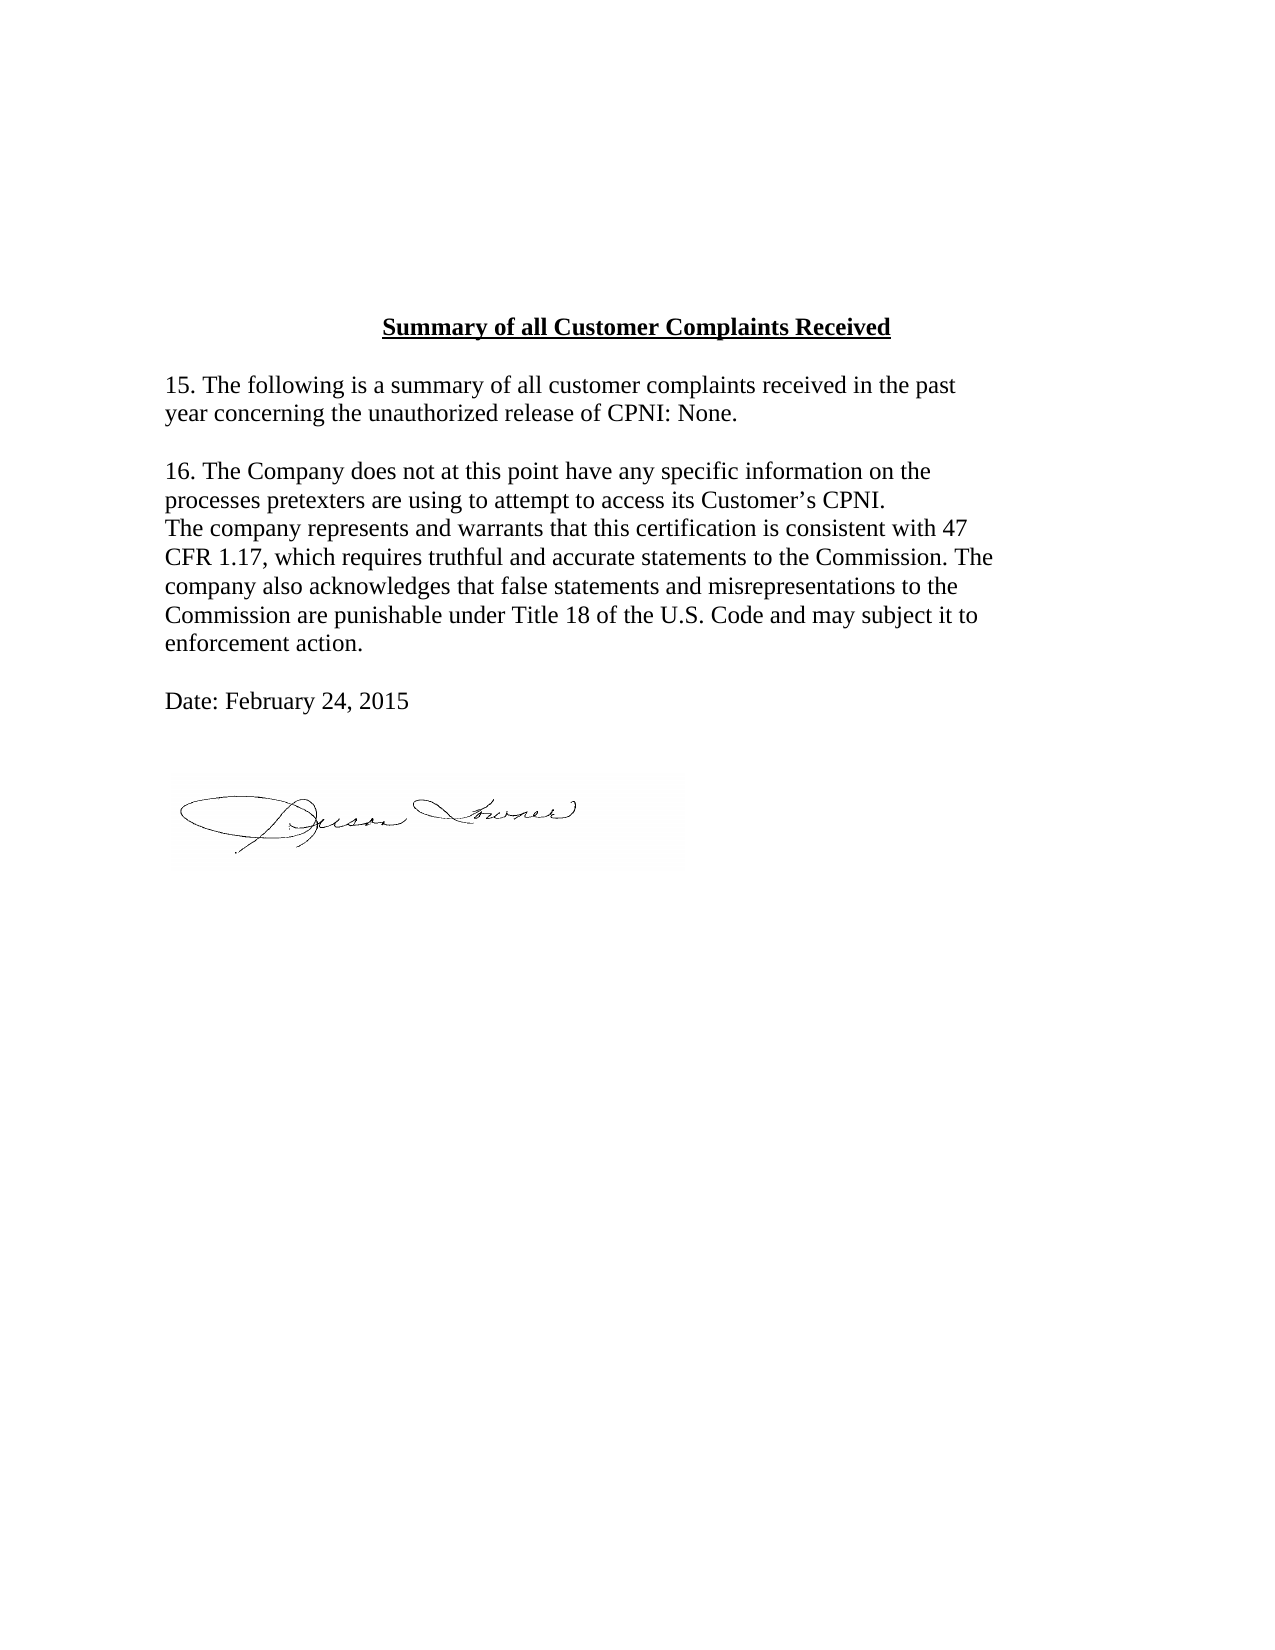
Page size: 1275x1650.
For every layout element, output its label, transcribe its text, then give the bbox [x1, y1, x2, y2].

text Summary of all Customer Complaints Received [164, 312, 1108, 341]
text Date: February 24, 2015 [164, 686, 1108, 715]
text The company represents and warrants that this certification is consistent with 47 [164, 513, 1108, 542]
text CFR 1.17, which requires truthful and accurate statements to the Commission. The [164, 542, 1108, 571]
text 15. The following is a summary of all customer complaints received in the past [164, 370, 1108, 398]
text company also acknowledges that false statements and misrepresentations to the [164, 571, 1108, 600]
text year concerning the unauthorized release of CPNI: None. [164, 398, 1108, 427]
text Commission are punishable under Title 18 of the U.S. Code and may subject it to [164, 600, 1108, 628]
text 16. The Company does not at this point have any specific information on the [164, 456, 1108, 485]
text enforcement action. [164, 628, 1108, 657]
text processes pretexters are using to attempt to access its Customer’s CPNI. [164, 485, 1108, 513]
